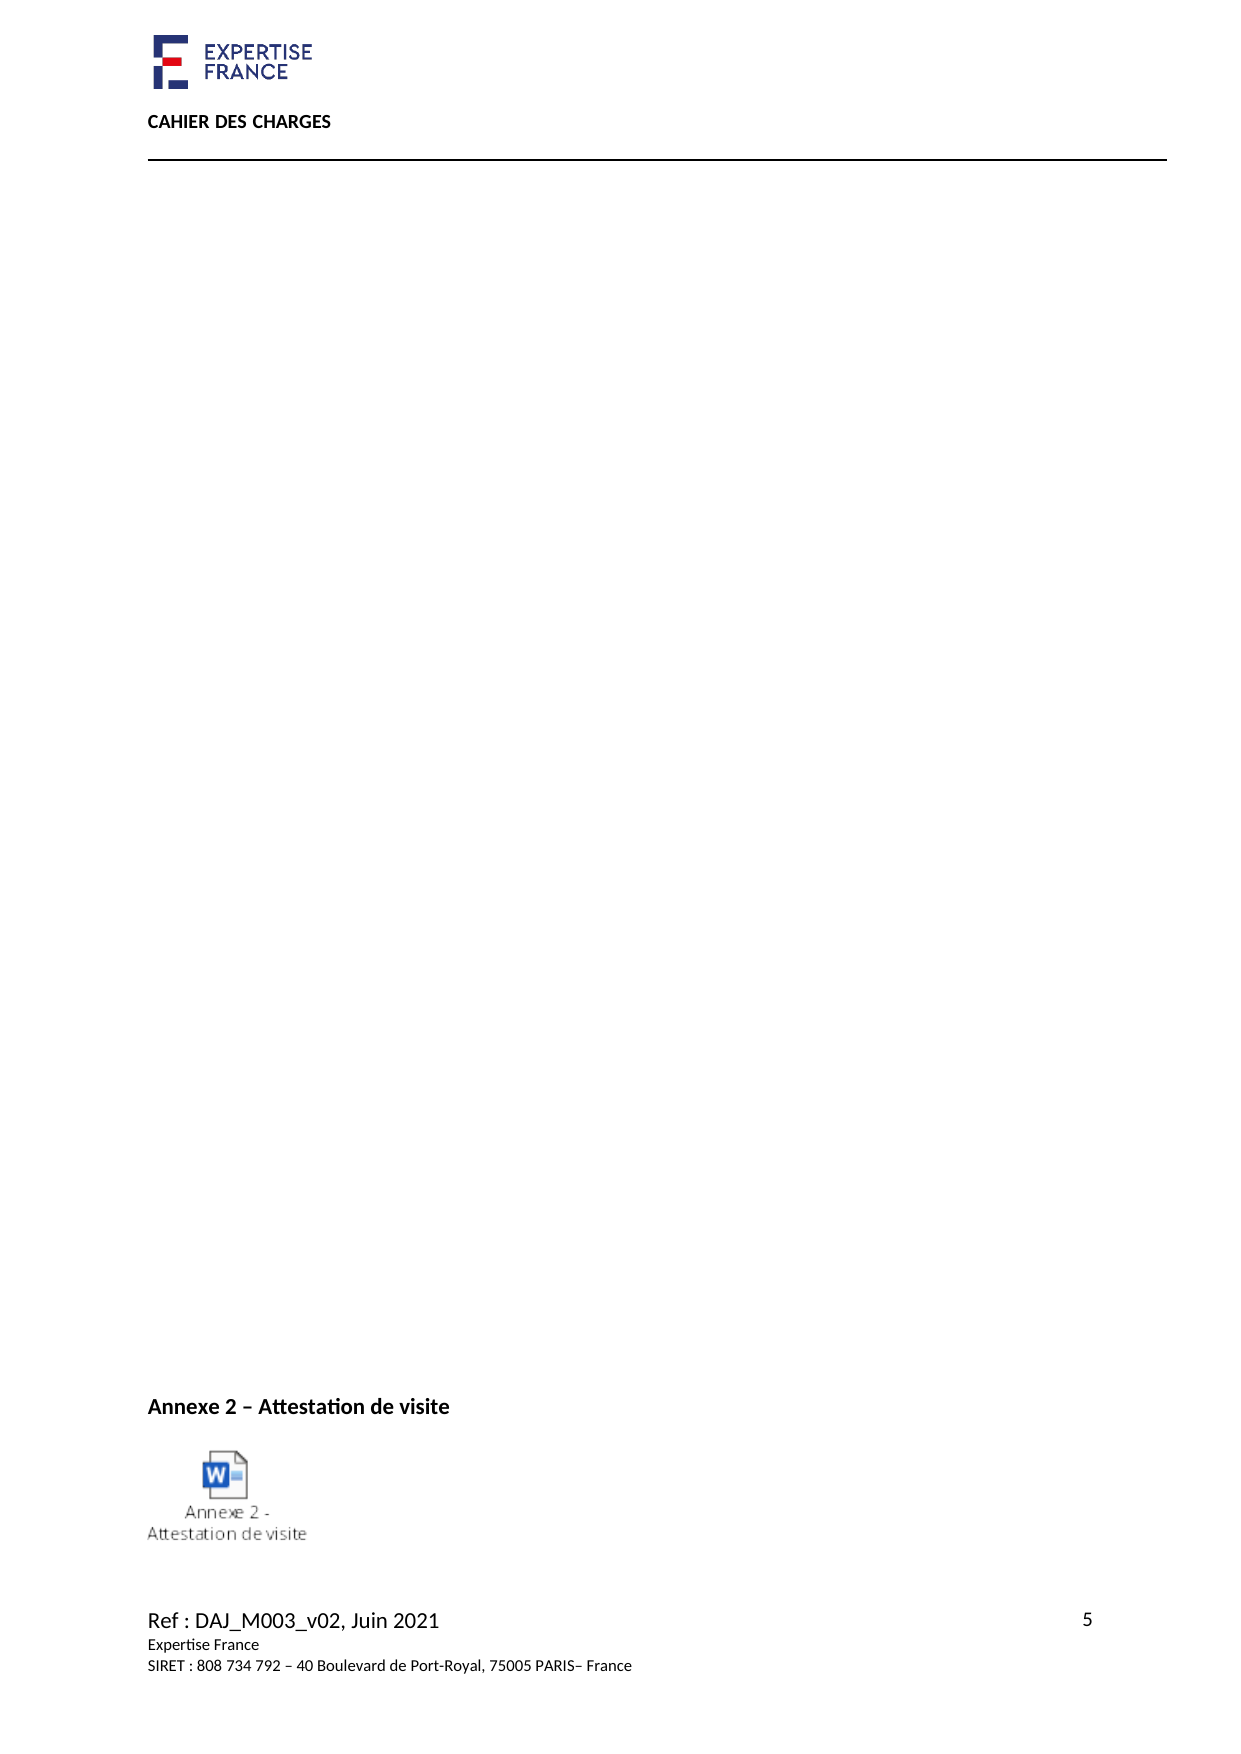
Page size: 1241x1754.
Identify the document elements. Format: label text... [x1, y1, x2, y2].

picture [128, 25, 336, 94]
text Annexe 2 – Attestation de visite [148, 1392, 1093, 1420]
